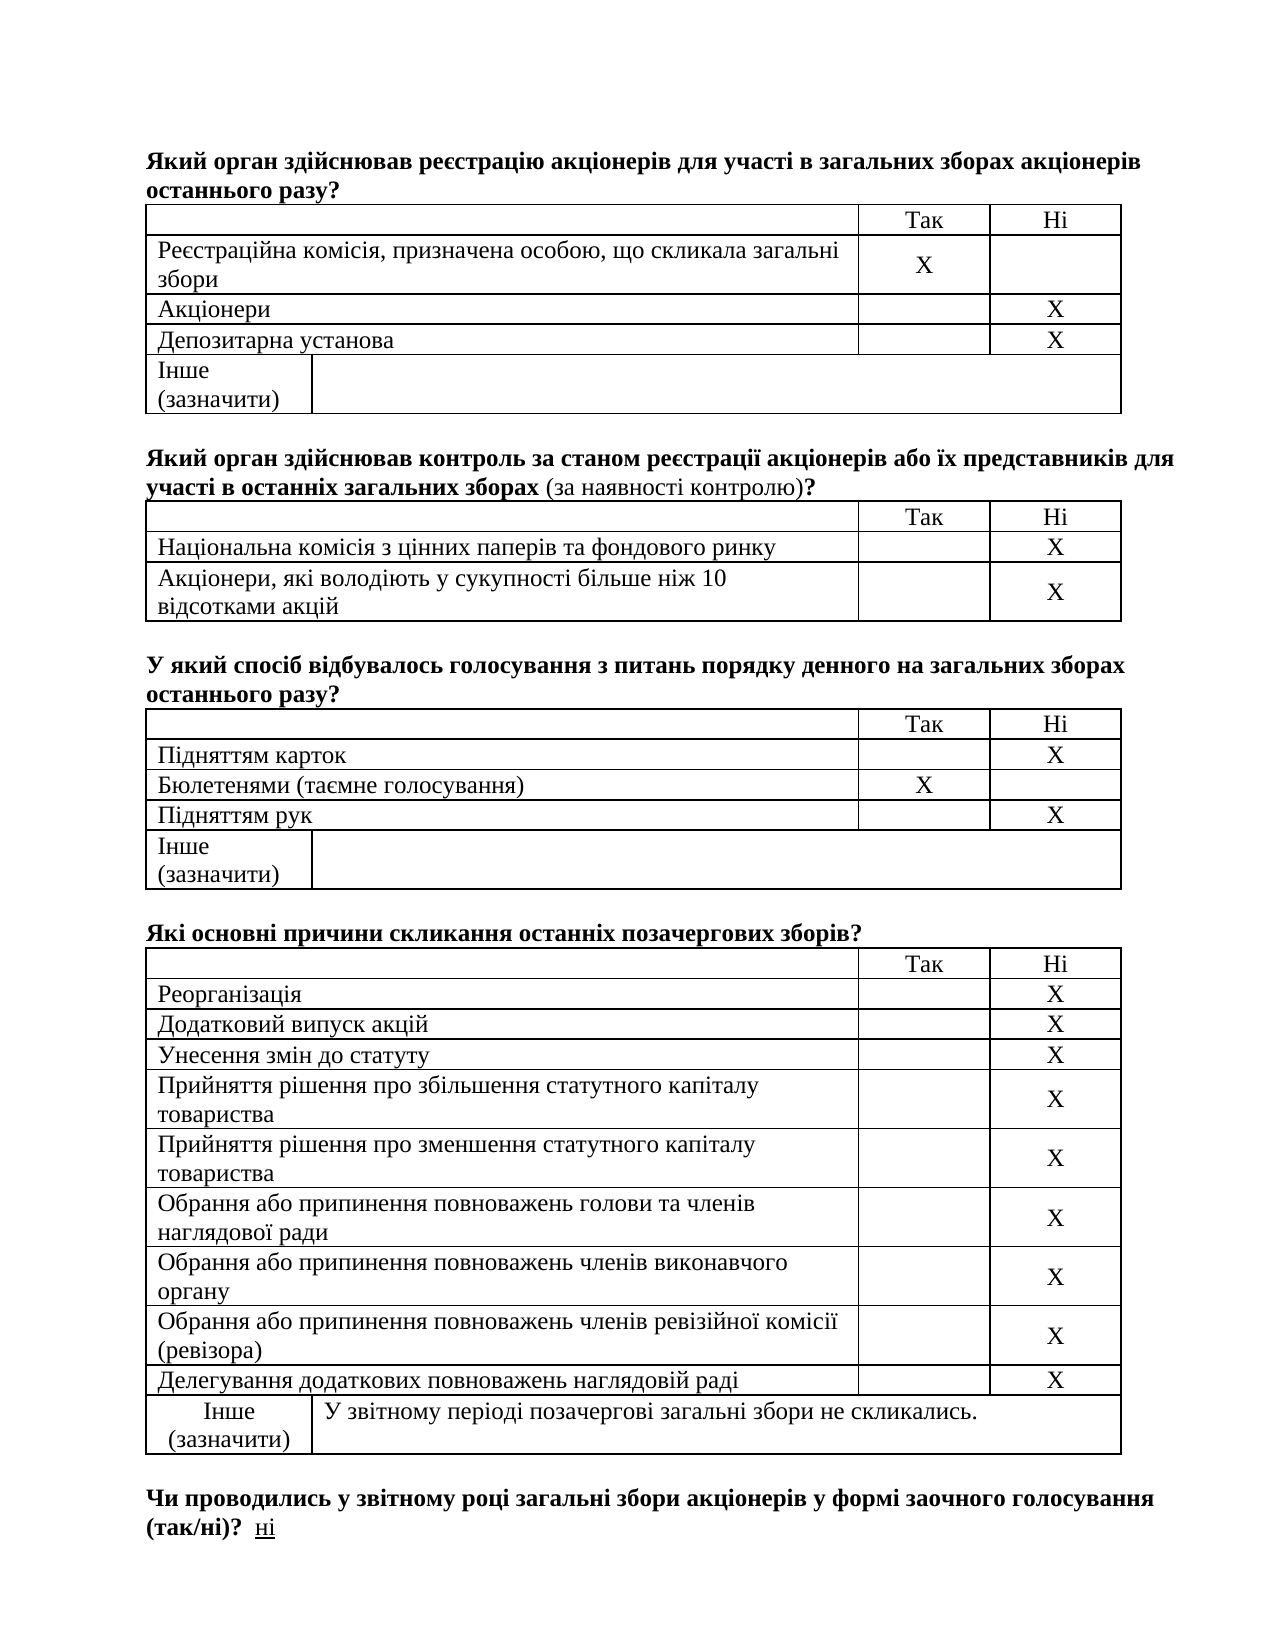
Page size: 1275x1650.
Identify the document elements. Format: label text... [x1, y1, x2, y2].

table_header [147, 502, 858, 531]
table_cell X [859, 236, 989, 293]
table_cell [991, 770, 1120, 799]
table_cell [859, 1010, 989, 1038]
table_cell Унесення змін до статуту [147, 1040, 858, 1068]
table_cell [859, 563, 989, 620]
table_header Ні [991, 205, 1120, 234]
table_cell [859, 1366, 989, 1394]
table_cell [859, 801, 989, 829]
table_cell [859, 1188, 989, 1246]
table_cell Депозитарна установа [147, 325, 858, 353]
table_cell X [991, 1188, 1120, 1246]
table_cell X [991, 740, 1120, 768]
text Які основні причини скликання останніх позачергових зборів? [146, 918, 1186, 947]
table_cell Прийняття рішення про зменшення статутного капіталу товариства [147, 1129, 858, 1187]
table_cell [313, 831, 1120, 888]
table_cell Делегування додаткових повноважень наглядовій раді [147, 1366, 858, 1394]
table_cell [859, 1247, 989, 1305]
table_cell X [991, 563, 1120, 620]
table_cell X [991, 801, 1120, 829]
table_cell Обрання або припинення повноважень членів ревізійної комісії (ревізора) [147, 1306, 858, 1364]
table_cell Реєстраційна комісія, призначена особою, що скликала загальні збори [147, 236, 858, 293]
table_cell [859, 532, 989, 561]
text Який орган здійснював контроль за станом реєстрації акціонерів або їх представників для участі в останніх загальних зборах (за наявності контролю)? [146, 443, 1186, 500]
table_cell [859, 1040, 989, 1068]
table_cell X [991, 1010, 1120, 1038]
table_cell [859, 979, 989, 1008]
table_cell Акціонери, які володіють у сукупності більше ніж 10 відсотками акцій [147, 563, 858, 620]
table_header Так [859, 710, 989, 738]
table_header Ні [991, 949, 1120, 978]
table_header [147, 710, 858, 738]
table_header Ні [991, 502, 1120, 531]
table_cell [859, 1129, 989, 1187]
table_cell [859, 1070, 989, 1128]
table_cell [859, 740, 989, 768]
table_cell Обрання або припинення повноважень членів виконавчого органу [147, 1247, 858, 1305]
table_cell [859, 325, 989, 353]
table_cell Реорганізація [147, 979, 858, 1008]
table_cell [313, 355, 1120, 413]
table_header Так [859, 502, 989, 531]
table_cell У звiтному перiодi позачерговi загальнi збори не скликались. [313, 1396, 1120, 1453]
table_cell Підняттям карток [147, 740, 858, 768]
table_cell Інше (зазначити) [147, 831, 311, 888]
table_cell X [991, 979, 1120, 1008]
table_header Так [859, 949, 989, 978]
table_cell X [991, 1070, 1120, 1128]
table_cell Національна комісія з цінних паперів та фондового ринку [147, 532, 858, 561]
table_cell X [991, 1247, 1120, 1305]
text У який спосіб відбувалось голосування з питань порядку денного на загальних зборах останнього разу? [146, 650, 1186, 708]
text Який орган здійснював реєстрацію акціонерів для участі в загальних зборах акціонерів останнього разу? [146, 146, 1186, 203]
table_cell Інше (зазначити) [147, 1396, 311, 1453]
text Чи проводились у звітному році загальні збори акціонерів у формі заочного голосування (так/ні)? ні [146, 1483, 1186, 1541]
table_cell [991, 236, 1120, 293]
table_cell X [991, 1040, 1120, 1068]
table_cell X [991, 1129, 1120, 1187]
table_cell Інше (зазначити) [147, 355, 311, 413]
table_cell Підняттям рук [147, 801, 858, 829]
table_cell X [991, 295, 1120, 323]
table_cell [859, 295, 989, 323]
table_cell Прийняття рішення про збільшення статутного капіталу товариства [147, 1070, 858, 1128]
table_cell Бюлетенями (таємне голосування) [147, 770, 858, 799]
table_cell Додатковий випуск акцій [147, 1010, 858, 1038]
table_cell X [859, 770, 989, 799]
table_cell X [991, 325, 1120, 353]
table_cell X [991, 1306, 1120, 1364]
table_cell Акціонери [147, 295, 858, 323]
table_cell [859, 1306, 989, 1364]
table_header Так [859, 205, 989, 234]
table_cell Обрання або припинення повноважень голови та членів наглядової ради [147, 1188, 858, 1246]
table_header Ні [991, 710, 1120, 738]
table_cell X [991, 532, 1120, 561]
table_cell X [991, 1366, 1120, 1394]
table_header [147, 205, 858, 234]
table_header [147, 949, 858, 978]
